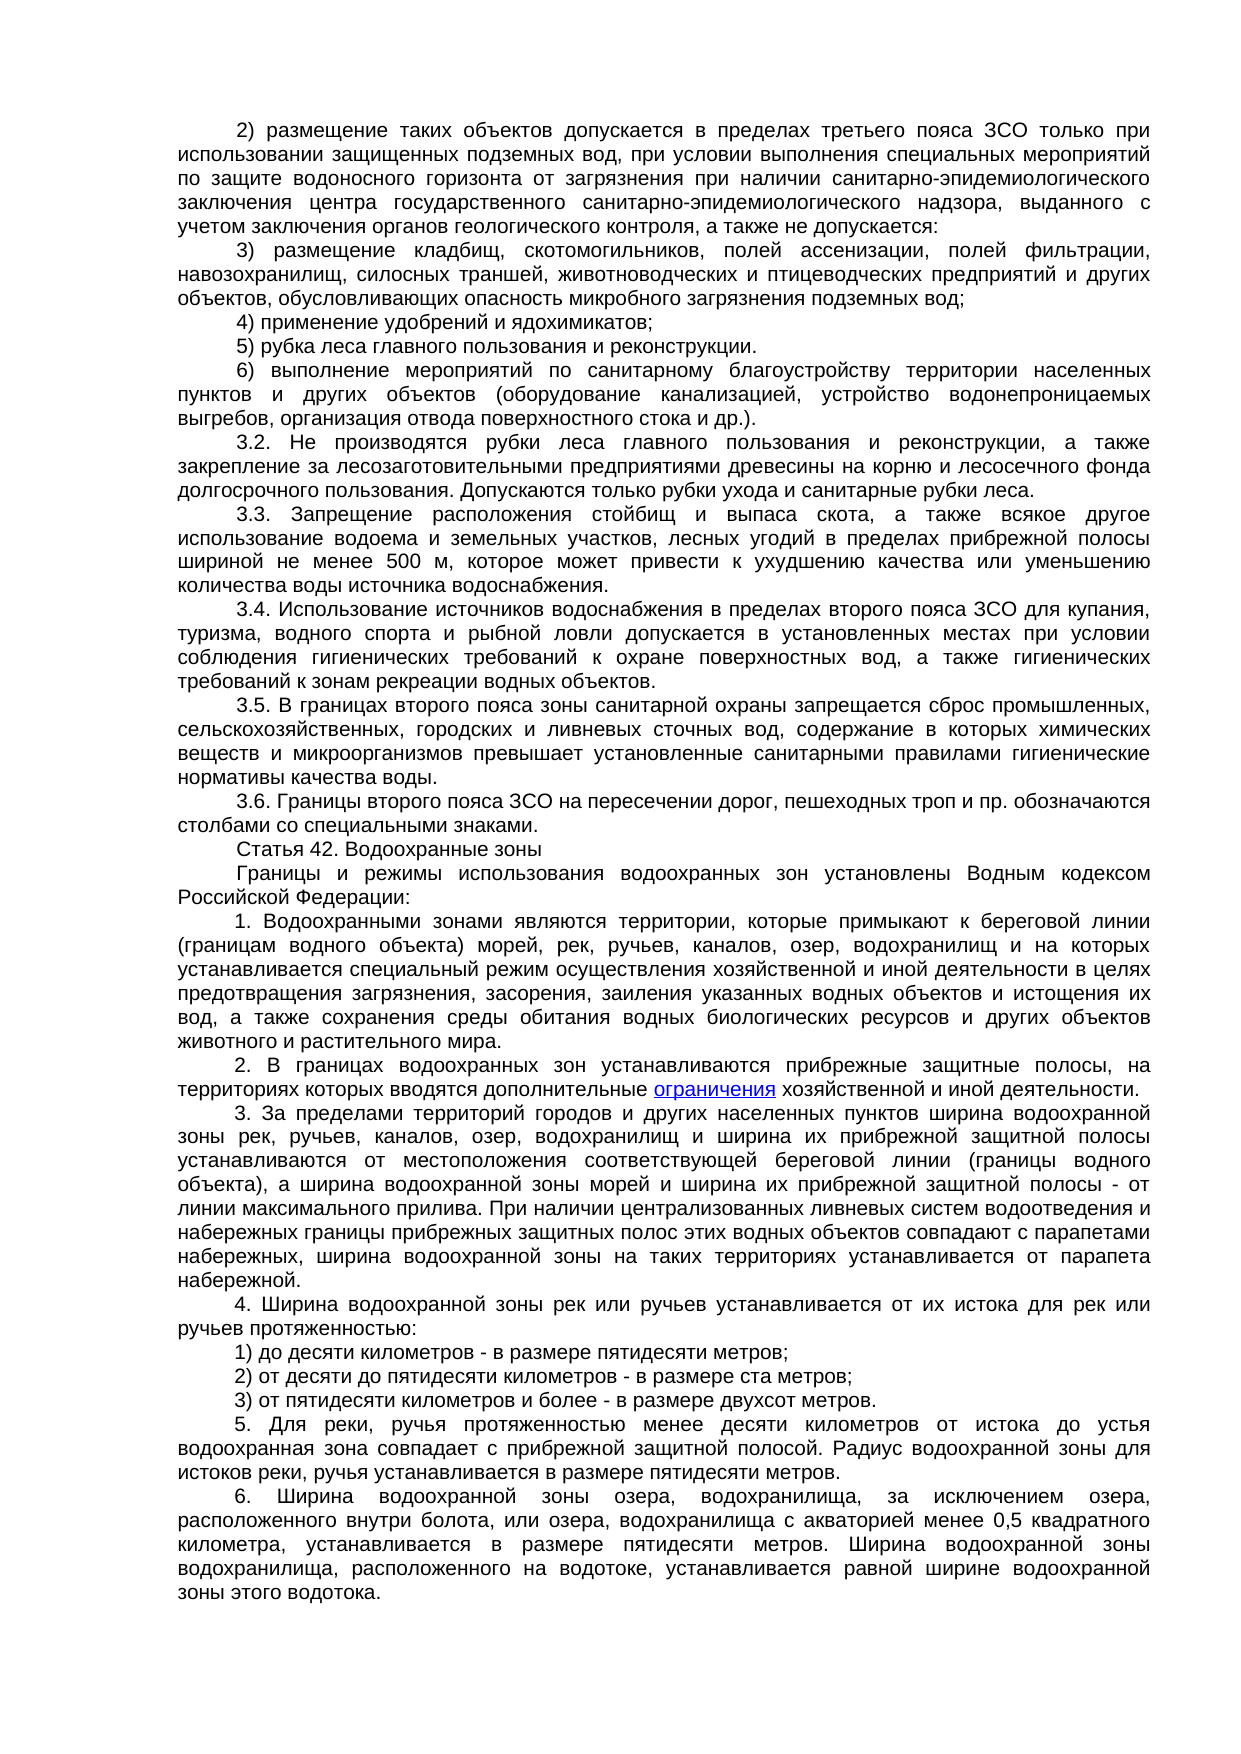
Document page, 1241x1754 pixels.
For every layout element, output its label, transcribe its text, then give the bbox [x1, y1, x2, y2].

text 3.4. Использование источников водоснабжения в пределах второго пояса ЗСО для купания, туризма, водного спорта и рыбной ловли допускается в установленных местах при условии соблюдения гигиенических требований к охране поверхностных вод, а также гигиенических требований к зонам рекреации водных объектов. [177, 597, 1152, 693]
subtitle Статья 42. Водоохранные зоны [177, 837, 1152, 861]
text 1. Водоохранными зонами являются территории, которые примыкают к береговой линии (границам водного объекта) морей, рек, ручьев, каналов, озер, водохранилищ и на которых устанавливается специальный режим осуществления хозяйственной и иной деятельности в целях предотвращения загрязнения, засорения, заиления указанных водных объектов и истощения их вод, а также сохранения среды обитания водных биологических ресурсов и других объектов животного и растительного мира. [177, 909, 1152, 1052]
text 2) от десяти до пятидесяти километров - в размере ста метров; [177, 1364, 1152, 1388]
text 3.6. Границы второго пояса ЗСО на пересечении дорог, пешеходных троп и пр. обозначаются столбами со специальными знаками. [177, 789, 1152, 837]
text 2) размещение таких объектов допускается в пределах третьего пояса ЗСО только при использовании защищенных подземных вод, при условии выполнения специальных мероприятий по защите водоносного горизонта от загрязнения при наличии санитарно-эпидемиологического заключения центра государственного санитарно-эпидемиологического надзора, выданного с учетом заключения органов геологического контроля, а также не допускается: [177, 118, 1152, 238]
text 3.2. Не производятся рубки леса главного пользования и реконструкции, а также закрепление за лесозаготовительными предприятиями древесины на корню и лесосечного фонда долгосрочного пользования. Допускаются только рубки ухода и санитарные рубки леса. [177, 429, 1152, 501]
text 3. За пределами территорий городов и других населенных пунктов ширина водоохранной зоны рек, ручьев, каналов, озер, водохранилищ и ширина их прибрежной защитной полосы устанавливаются от местоположения соответствующей береговой линии (границы водного объекта), а ширина водоохранной зоны морей и ширина их прибрежной защитной полосы - от линии максимального прилива. При наличии централизованных ливневых систем водоотведения и набережных границы прибрежных защитных полос этих водных объектов совпадают с парапетами набережных, ширина водоохранной зоны на таких территориях устанавливается от парапета набережной. [177, 1100, 1152, 1292]
text 5. Для реки, ручья протяженностью менее десяти километров от истока до устья водоохранная зона совпадает с прибрежной защитной полосой. Радиус водоохранной зоны для истоков реки, ручья устанавливается в размере пятидесяти метров. [177, 1412, 1152, 1484]
text 3.3. Запрещение расположения стойбищ и выпаса скота, а также всякое другое использование водоема и земельных участков, лесных угодий в пределах прибрежной полосы шириной не менее 500 м, которое может привести к ухудшению качества или уменьшению количества воды источника водоснабжения. [177, 501, 1152, 597]
text 1) до десяти километров - в размере пятидесяти метров; [177, 1340, 1152, 1364]
text 3) от пятидесяти километров и более - в размере двухсот метров. [177, 1388, 1152, 1412]
text 4. Ширина водоохранной зоны рек или ручьев устанавливается от их истока для рек или ручьев протяженностью: [177, 1292, 1152, 1340]
text 4) применение удобрений и ядохимикатов; [177, 310, 1152, 334]
text 3) размещение кладбищ, скотомогильников, полей ассенизации, полей фильтрации, навозохранилищ, силосных траншей, животноводческих и птицеводческих предприятий и других объектов, обусловливающих опасность микробного загрязнения подземных вод; [177, 238, 1152, 310]
text 6) выполнение мероприятий по санитарному благоустройству территории населенных пунктов и других объектов (оборудование канализацией, устройство водонепроницаемых выгребов, организация отвода поверхностного стока и др.). [177, 358, 1152, 429]
text 2. В границах водоохранных зон устанавливаются прибрежные защитные полосы, на территориях которых вводятся дополнительные ограничения хозяйственной и иной деятельности. [177, 1052, 1152, 1100]
text 6. Ширина водоохранной зоны озера, водохранилища, за исключением озера, расположенного внутри болота, или озера, водохранилища с акваторией менее 0,5 квадратного километра, устанавливается в размере пятидесяти метров. Ширина водоохранной зоны водохранилища, расположенного на водотоке, устанавливается равной ширине водоохранной зоны этого водотока. [177, 1484, 1152, 1603]
text 5) рубка леса главного пользования и реконструкции. [177, 334, 1152, 358]
text 3.5. В границах второго пояса зоны санитарной охраны запрещается сброс промышленных, сельскохозяйственных, городских и ливневых сточных вод, содержание в которых химических веществ и микроорганизмов превышает установленные санитарными правилами гигиенические нормативы качества воды. [177, 693, 1152, 789]
text Границы и режимы использования водоохранных зон установлены Водным кодексом Российской Федерации: [177, 861, 1152, 909]
